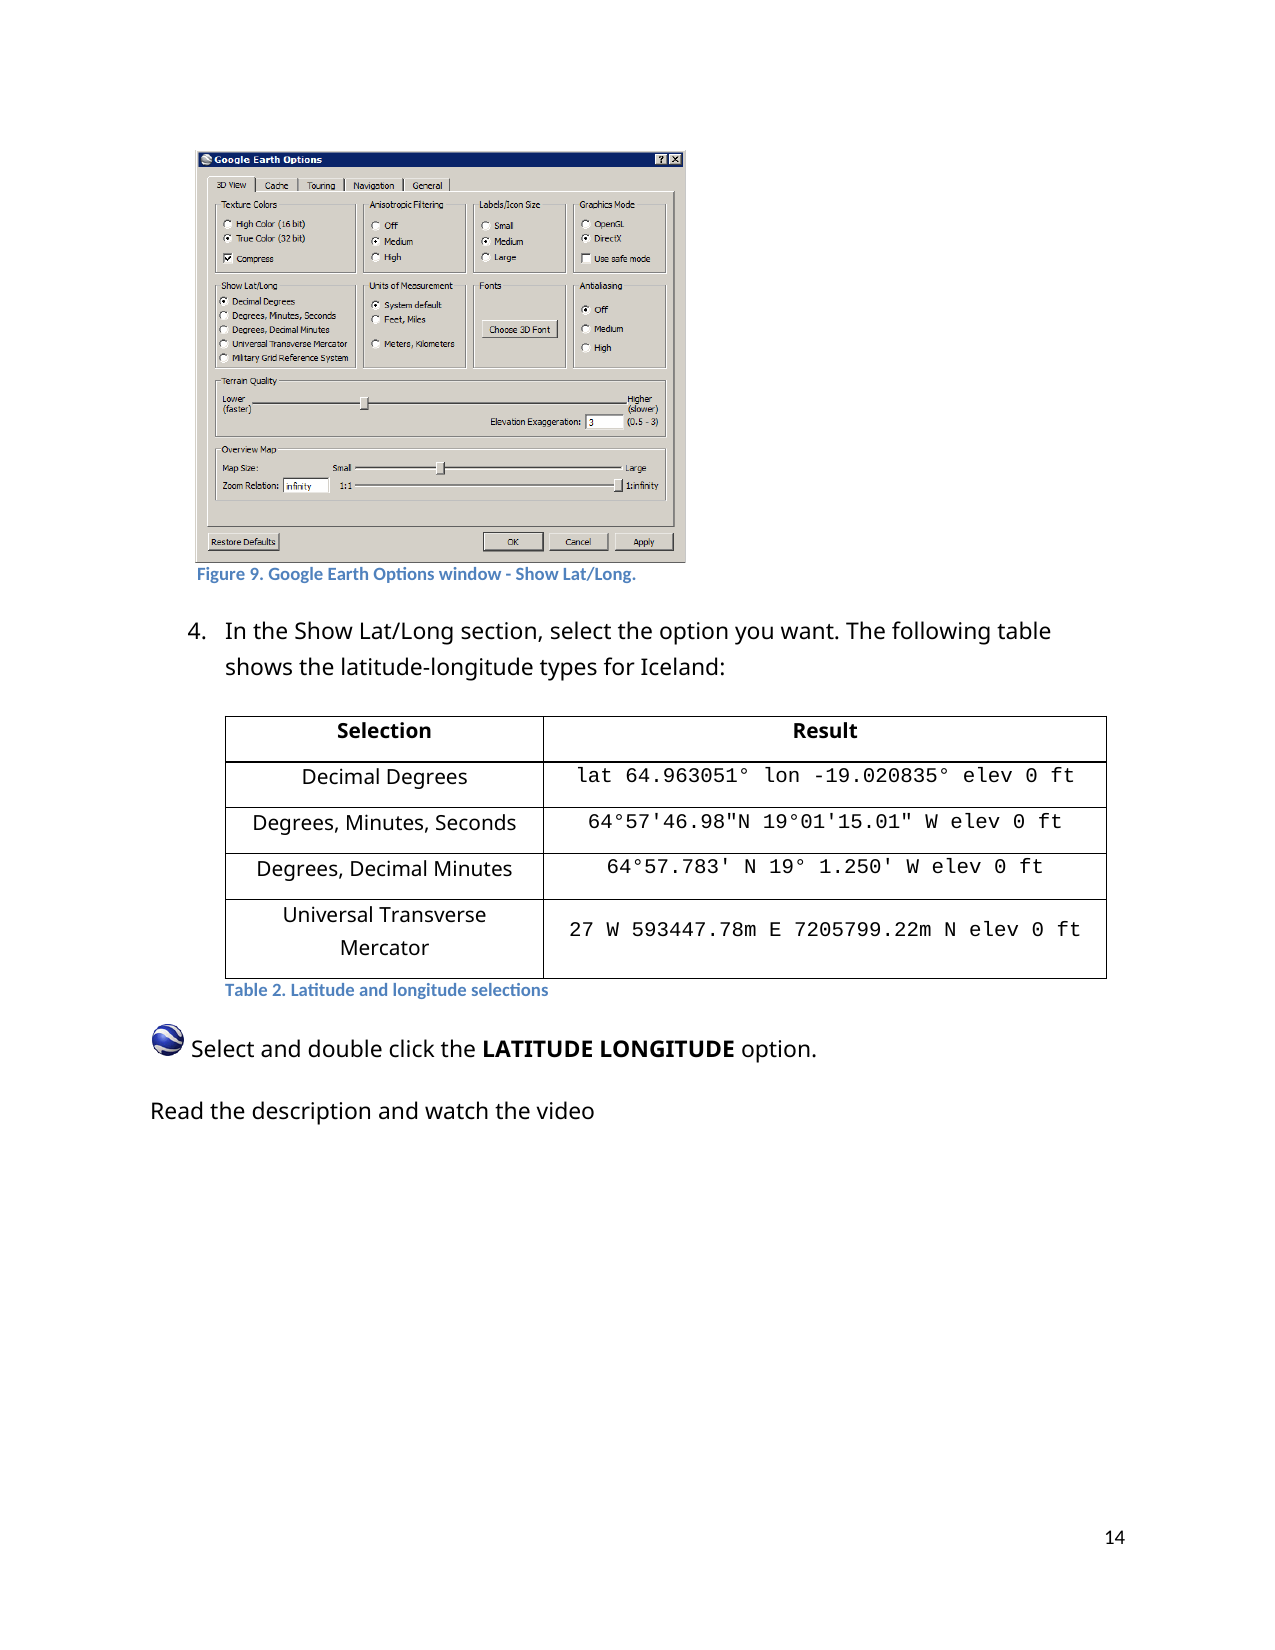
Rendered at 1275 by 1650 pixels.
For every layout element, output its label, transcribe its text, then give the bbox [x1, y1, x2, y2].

picture [150, 1022, 185, 1057]
table_cell Degrees, Minutes, Seconds [226, 808, 543, 853]
picture [195, 150, 686, 563]
text Read the description and watch the video [150, 1095, 1125, 1126]
table_cell 64°57.783' N 19° 1.250' W elev 0 ft [544, 854, 1106, 899]
table_cell 27 W 593447.78m E 7205799.22m N elev 0 ft [544, 900, 1106, 977]
text Table 2. Latitude and longitude selections [225, 978, 1125, 1001]
table_header Result [544, 717, 1106, 761]
table_cell lat 64.963051° lon -19.020835° elev 0 ft [544, 763, 1106, 807]
table_cell Degrees, Decimal Minutes [226, 854, 543, 899]
table_cell Decimal Degrees [226, 763, 543, 807]
table_cell 64°57'46.98"N 19°01'15.01" W elev 0 ft [544, 808, 1106, 853]
table_header Selection [226, 717, 543, 761]
text Select and double click the LATITUDE LONGITUDE option. [150, 1022, 1125, 1064]
table_cell Universal Transverse Mercator [226, 900, 543, 977]
list In the Show Lat/Long section, select the option you want. The following table shows the latitude-longitude types for Iceland: [187, 614, 1125, 682]
